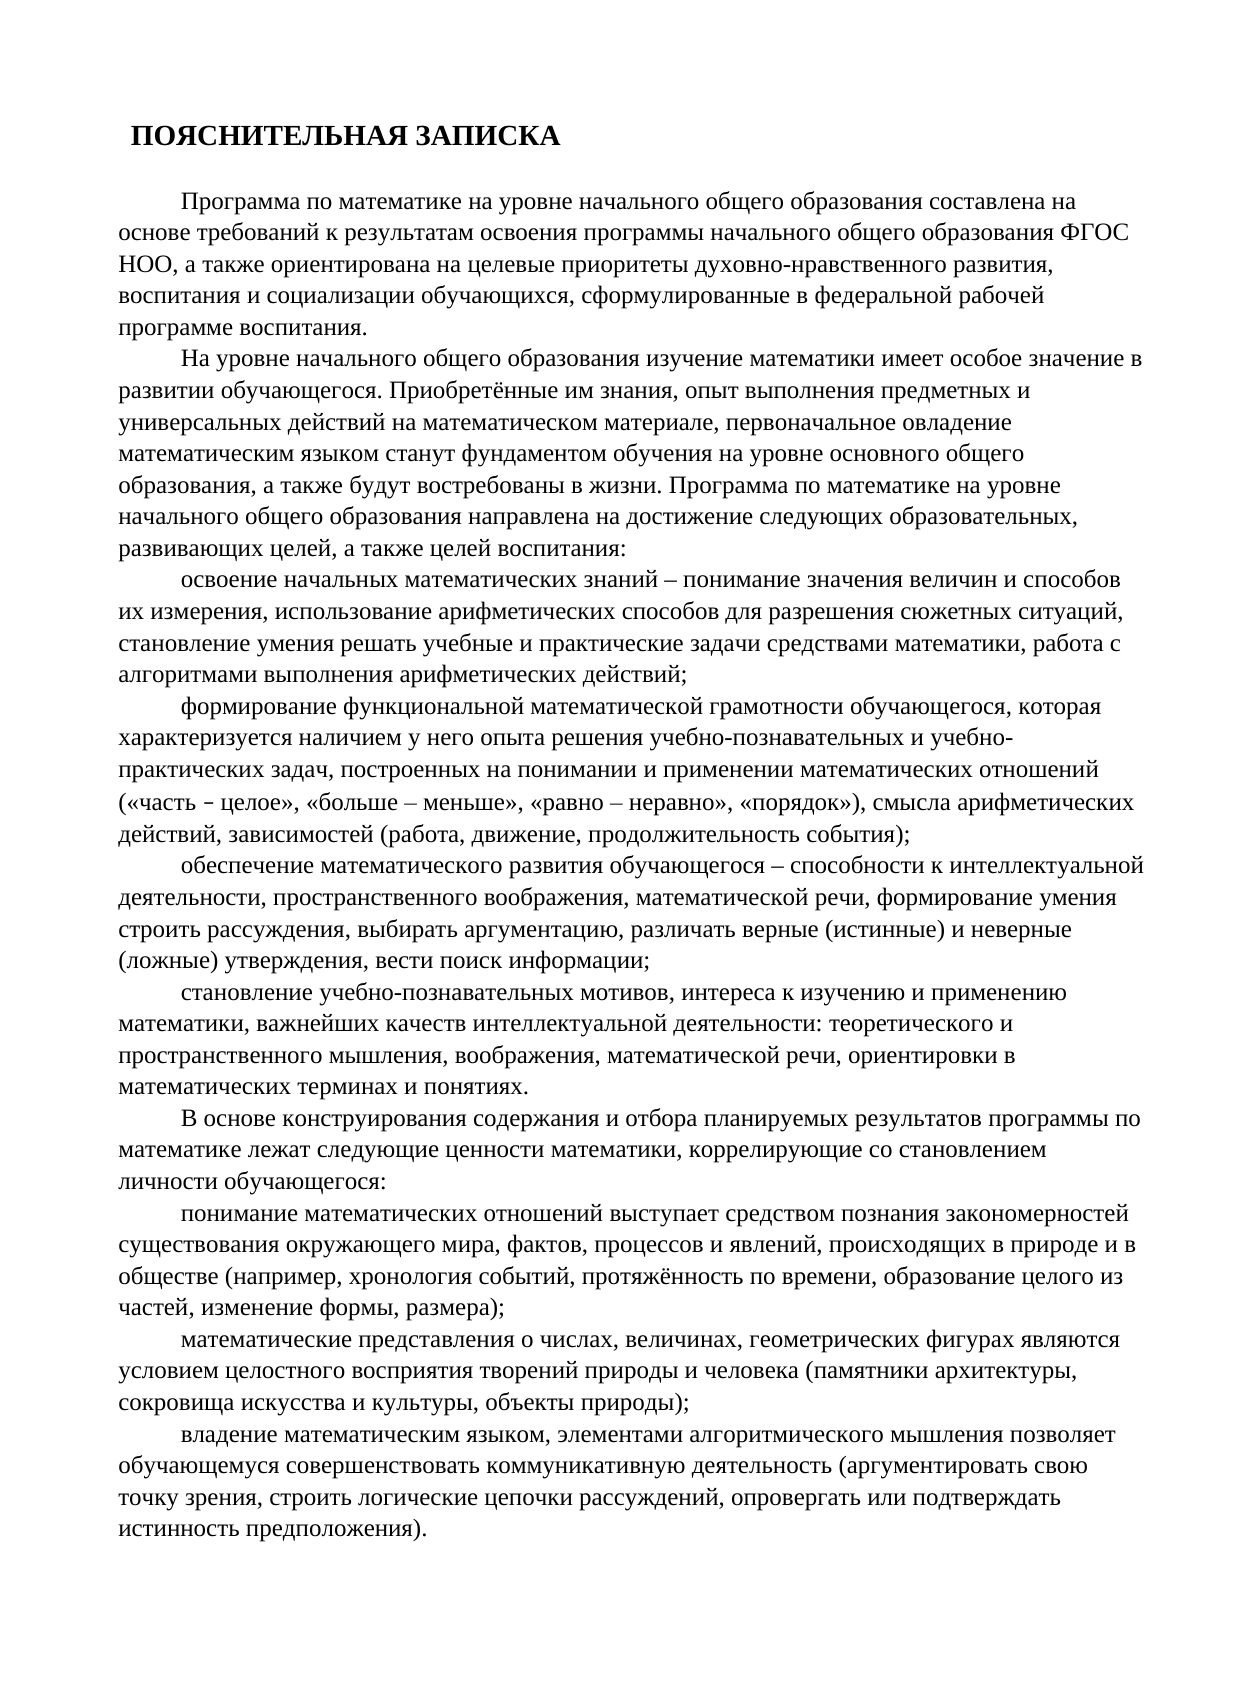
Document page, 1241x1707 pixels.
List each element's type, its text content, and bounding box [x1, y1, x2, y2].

text математические представления о числах, величинах, геометрических фигурах являются условием целостного восприятия творений природы и человека (памятники архитектуры, сокровища искусства и культуры, объекты природы); [118, 1324, 1152, 1416]
text В основе конструирования содержания и отбора планируемых результатов программы по математике лежат следующие ценности математики, коррелирующие со становлением личности обучающегося: [118, 1103, 1152, 1195]
text освоение начальных математических знаний – понимание значения величин и способов их измерения, использование арифметических способов для разрешения сюжетных ситуаций, становление умения решать учебные и практические задачи средствами математики, работа с алгоритмами выполнения арифметических действий; [118, 564, 1152, 688]
text ПОЯСНИТЕЛЬНАЯ ЗАПИСКА [131, 118, 1152, 152]
text На уровне начального общего образования изучение математики имеет особое значение в развитии обучающегося. Приобретённые им знания, опыт выполнения предметных и универсальных действий на математическом материале, первоначальное овладение математическим языком станут фундаментом обучения на уровне основного общего образования, а также будут востребованы в жизни. Программа по математике на уровне начального общего образования направлена на достижение следующих образовательных, развивающих целей, а также целей воспитания: [118, 343, 1152, 562]
text понимание математических отношений выступает средством познания закономерностей существования окружающего мира, фактов, процессов и явлений, происходящих в природе и в обществе (например, хронология событий, протяжённость по времени, образование целого из частей, изменение формы, размера); [118, 1198, 1152, 1321]
text становление учебно-познавательных мотивов, интереса к изучению и применению математики, важнейших качеств интеллектуальной деятельности: теоретического и пространственного мышления, воображения, математической речи, ориентировки в математических терминах и понятиях. [118, 977, 1152, 1100]
text владение математическим языком, элементами алгоритмического мышления позволяет обучающемуся совершенствовать коммуникативную деятельность (аргументировать свою точку зрения, строить логические цепочки рассуждений, опровергать или подтверждать истинность предположения). [118, 1419, 1152, 1542]
text Программа по математике на уровне начального общего образования составлена на основе требований к результатам освоения программы начального общего образования ФГОС НОО, а также ориентирована на целевые приоритеты духовно-нравственного развития, воспитания и социализации обучающихся, сформулированные в федеральной рабочей программе воспитания. [118, 186, 1152, 341]
text формирование функциональной математической грамотности обучающегося, которая характеризуется наличием у него опыта решения учебно-познавательных и учебно-практических задач, построенных на понимании и применении математических отношений («часть – целое», «больше – меньше», «равно – неравно», «порядок»), смысла арифметических действий, зависимостей (работа, движение, продолжительность события); [118, 691, 1152, 848]
text обеспечение математического развития обучающегося – способности к интеллектуальной деятельности, пространственного воображения, математической речи, формирование умения строить рассуждения, выбирать аргументацию, различать верные (истинные) и неверные (ложные) утверждения, вести поиск информации; [118, 851, 1152, 974]
